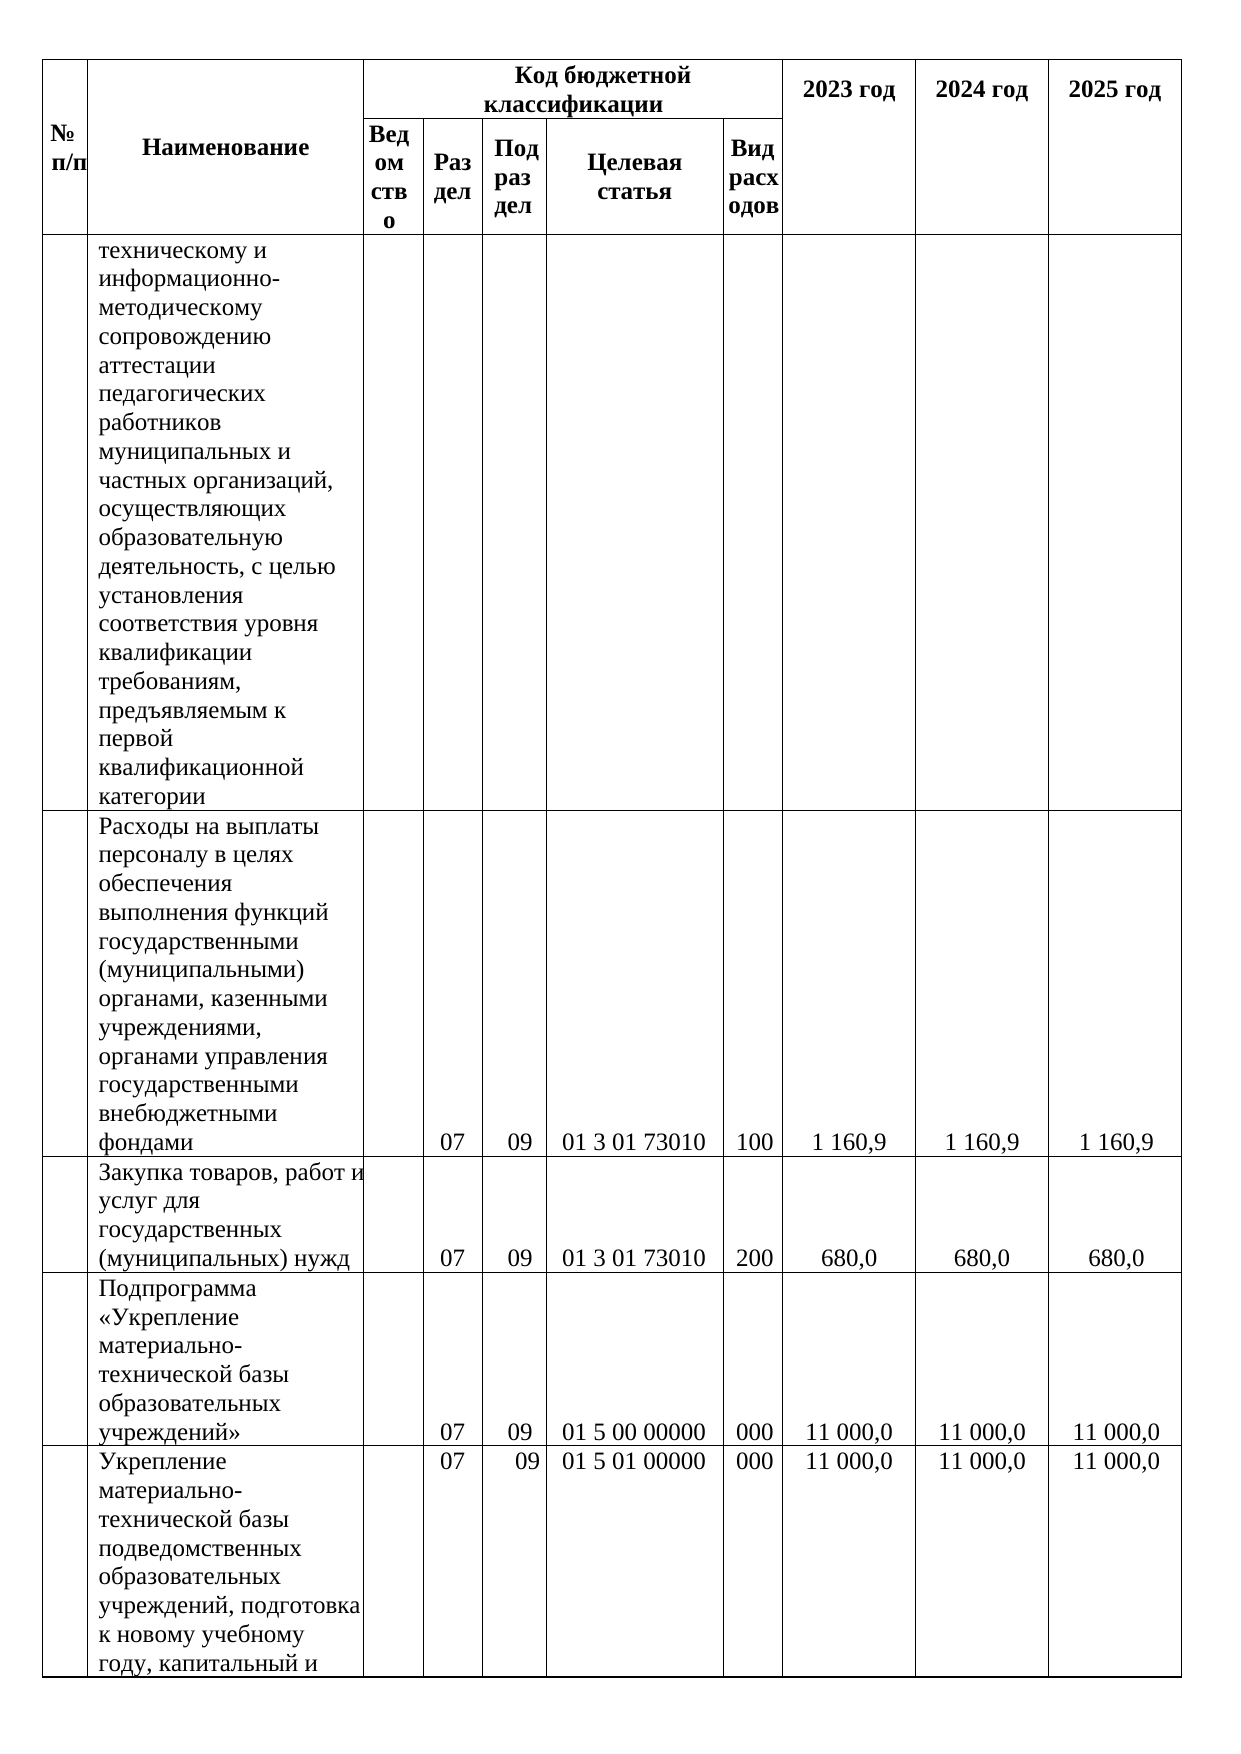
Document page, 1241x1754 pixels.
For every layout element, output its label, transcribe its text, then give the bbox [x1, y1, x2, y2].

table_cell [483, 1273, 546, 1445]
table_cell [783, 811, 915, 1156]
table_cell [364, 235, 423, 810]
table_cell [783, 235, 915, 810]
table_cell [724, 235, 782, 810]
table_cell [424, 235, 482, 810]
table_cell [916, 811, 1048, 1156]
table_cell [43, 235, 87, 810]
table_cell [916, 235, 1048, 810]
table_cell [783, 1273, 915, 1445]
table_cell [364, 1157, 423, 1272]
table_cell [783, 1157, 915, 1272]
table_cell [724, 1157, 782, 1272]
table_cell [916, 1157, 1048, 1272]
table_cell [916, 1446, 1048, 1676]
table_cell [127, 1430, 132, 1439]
table_cell [783, 118, 915, 234]
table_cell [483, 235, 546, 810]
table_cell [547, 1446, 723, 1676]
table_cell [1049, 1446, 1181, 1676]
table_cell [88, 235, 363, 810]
table_header № п/п [43, 60, 87, 234]
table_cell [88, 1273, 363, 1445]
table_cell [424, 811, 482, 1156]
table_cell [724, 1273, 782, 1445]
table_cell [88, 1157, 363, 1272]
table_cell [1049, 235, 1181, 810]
table_cell Под раз дел [483, 119, 546, 234]
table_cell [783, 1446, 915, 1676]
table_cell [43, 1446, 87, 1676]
table_cell Раз дел [424, 119, 482, 234]
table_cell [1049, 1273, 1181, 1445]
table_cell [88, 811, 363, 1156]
table_cell Ведом ство [364, 119, 423, 234]
table_cell Вид расходов [724, 119, 782, 234]
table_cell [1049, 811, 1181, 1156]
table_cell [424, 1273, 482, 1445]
table_header 2025 год [1049, 60, 1181, 118]
table_cell [1049, 118, 1181, 234]
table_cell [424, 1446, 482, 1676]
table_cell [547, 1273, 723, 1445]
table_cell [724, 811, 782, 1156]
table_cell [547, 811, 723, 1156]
table_header Код бюджетной классификации [364, 60, 782, 118]
table_header Наименование [88, 60, 363, 234]
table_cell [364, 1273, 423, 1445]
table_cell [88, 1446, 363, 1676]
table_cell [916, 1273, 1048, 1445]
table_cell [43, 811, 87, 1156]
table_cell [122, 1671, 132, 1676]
table_cell [916, 118, 1048, 234]
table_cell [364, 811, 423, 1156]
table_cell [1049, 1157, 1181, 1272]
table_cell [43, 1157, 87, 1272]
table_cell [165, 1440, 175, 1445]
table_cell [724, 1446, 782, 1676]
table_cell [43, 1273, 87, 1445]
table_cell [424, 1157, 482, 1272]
table_cell Целевая статья [547, 119, 723, 234]
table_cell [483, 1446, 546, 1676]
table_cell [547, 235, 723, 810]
table_header 2023 год [783, 60, 915, 118]
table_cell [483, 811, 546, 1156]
table_header 2024 год [916, 60, 1048, 118]
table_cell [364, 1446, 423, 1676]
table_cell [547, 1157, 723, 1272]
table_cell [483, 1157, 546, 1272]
